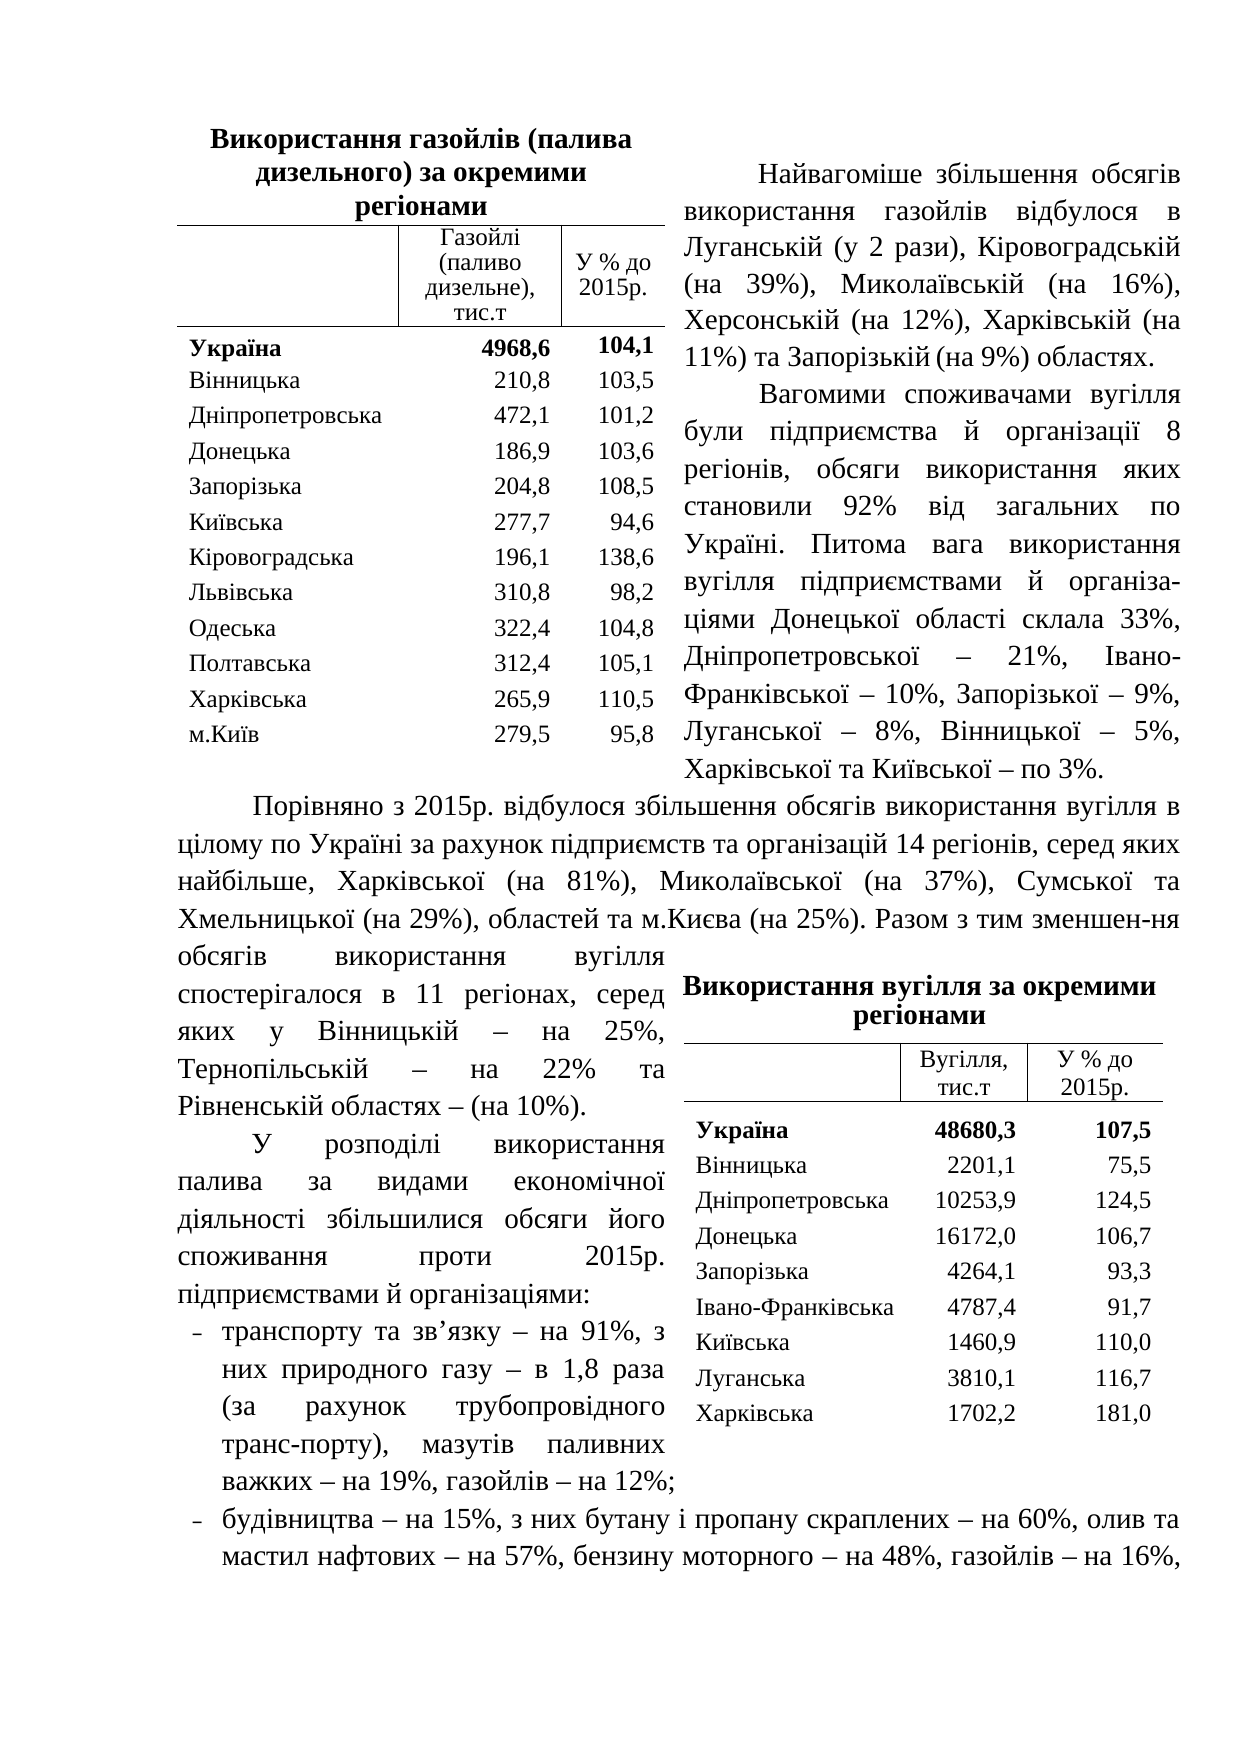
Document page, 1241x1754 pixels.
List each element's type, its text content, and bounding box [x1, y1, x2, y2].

table_cell 108,5 [561, 468, 665, 503]
text У розподілі використання палива за видами економічної діяльності збільшилися обсяги його споживання проти 2015р. підприємствами й організаціями: [177, 1123, 1181, 1311]
text Порівняно з 2015р. відбулося збільшення обсягів використання вугілля в цілому по Україні за рахунок підприємств та організацій 14 регіонів, серед яких найбільше, Харківської (на 81%), Миколаївської (на 37%), Сумської та Хмельницької (на 29%), областей та м.Києва (на 25%). Разом з тим зменшен-ня обсягів використання вугілля спостерігалося в 11 регіонах, серед яких у Вінницькій – на 25%, Тернопільській – на 22% та Рівненській областях – (на 10%). [177, 786, 1181, 1123]
table_cell 105,1 [561, 645, 665, 680]
table_cell Полтавська [177, 645, 399, 680]
list транспорту та зв’язку – на 91%, з них природного газу – в 1,8 раза (за рахунок трубопровідного транс-порту), мазутів паливних важких – на 19%, газойлів – на 12%; [192, 1311, 1181, 1498]
table_cell 110,5 [561, 680, 665, 716]
table_cell Вугілля, тис.т [901, 1044, 1027, 1101]
table_cell 312,4 [399, 645, 561, 680]
table_cell [177, 226, 398, 326]
table_cell 4968,6 [399, 327, 561, 362]
table_cell 196,1 [399, 539, 561, 574]
table_cell Харківська [177, 680, 399, 716]
table_header Використання газойлів (палива дизельного) за окремими регіонами [177, 121, 665, 224]
table_cell 310,8 [399, 574, 561, 609]
table_cell 91,7 [1027, 1285, 1162, 1321]
table_cell Вінницька [684, 1144, 901, 1179]
table_cell 322,4 [399, 610, 561, 645]
table_cell 103,5 [561, 362, 665, 397]
table_cell Дніпропетровська [177, 397, 399, 432]
table_header Використання вугілля за окремими регіонами [684, 972, 1162, 1043]
table_cell 1460,9 [901, 1321, 1027, 1356]
table_cell 107,5 [1027, 1102, 1162, 1143]
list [192, 1498, 1181, 1573]
table_cell У % до 2015р. [562, 226, 665, 326]
table_cell 104,1 [561, 327, 665, 362]
table_cell м.Київ [177, 716, 399, 751]
table_cell У % до 2015р. [1028, 1044, 1162, 1101]
table_cell 106,7 [1027, 1214, 1162, 1250]
table_cell [684, 1044, 900, 1101]
text Вагомими споживачами вугілля були підприємства й організації 8 регіонів, обсяги використання яких становили 92% від загальних по Україні. Питома вага використання вугілля підприємствами й організа-ціями Донецької області склала 33%, Дніпропетровської – 21%, Івано-Франківської – 10%, Запорізької – 9%, Луганської – 8%, Вінницької – 5%, Харківської та Київської – по 3%. [177, 373, 1181, 786]
table_cell 75,5 [1027, 1144, 1162, 1179]
table_cell 186,9 [399, 433, 561, 468]
table_cell Україна [684, 1102, 901, 1143]
table_cell Київська [177, 503, 399, 539]
table_cell 98,2 [561, 574, 665, 609]
table_cell 95,8 [561, 716, 665, 751]
table_cell 116,7 [1027, 1356, 1162, 1391]
table_cell Харківська [684, 1391, 901, 1427]
table_cell 110,0 [1027, 1321, 1162, 1356]
table_cell 124,5 [1027, 1179, 1162, 1214]
table_cell Кіровоградська [177, 539, 399, 574]
table_cell 16172,0 [901, 1214, 1027, 1250]
table_cell Дніпропетровська [684, 1179, 901, 1214]
table_cell 4264,1 [901, 1250, 1027, 1285]
table_cell 277,7 [399, 503, 561, 539]
table_cell Запорізька [177, 468, 399, 503]
table_cell 3810,1 [901, 1356, 1027, 1391]
table_cell Запорізька [684, 1250, 901, 1285]
table_cell 279,5 [399, 716, 561, 751]
table_cell 101,2 [561, 397, 665, 432]
table_cell 4787,4 [901, 1285, 1027, 1321]
table_cell 103,6 [561, 433, 665, 468]
table_cell 204,8 [399, 468, 561, 503]
table_cell Донецька [684, 1214, 901, 1250]
table_cell Газойлі (паливо дизельне), тис.т [399, 226, 561, 326]
text Найвагоміше збільшення обсягів використання газойлів відбулося в Луганській (у 2 рази), Кіровоградській (на 39%), Миколаївській (на 16%), Херсонській (на 12%), Харківській (на 11%) та Запорізькій (на 9%) областях. [562, 154, 1181, 373]
table_cell 94,6 [561, 503, 665, 539]
table_cell Донецька [177, 433, 399, 468]
table_cell 472,1 [399, 397, 561, 432]
table_cell 10253,9 [901, 1179, 1027, 1214]
table_cell Одеська [177, 610, 399, 645]
table_cell 2201,1 [901, 1144, 1027, 1179]
table_cell 93,3 [1027, 1250, 1162, 1285]
table_cell Вінницька [177, 362, 399, 397]
table_cell Київська [684, 1321, 901, 1356]
table_cell 181,0 [1027, 1391, 1162, 1427]
table_cell 1702,2 [901, 1391, 1027, 1427]
table_cell Івано-Франківська [684, 1285, 901, 1321]
table_cell 265,9 [399, 680, 561, 716]
table_cell Луганська [684, 1356, 901, 1391]
table_cell 210,8 [399, 362, 561, 397]
table_cell Україна [177, 327, 399, 362]
table_cell 104,8 [561, 610, 665, 645]
table_cell 48680,3 [901, 1102, 1027, 1143]
table_cell Львівська [177, 574, 399, 609]
table_cell 138,6 [561, 539, 665, 574]
